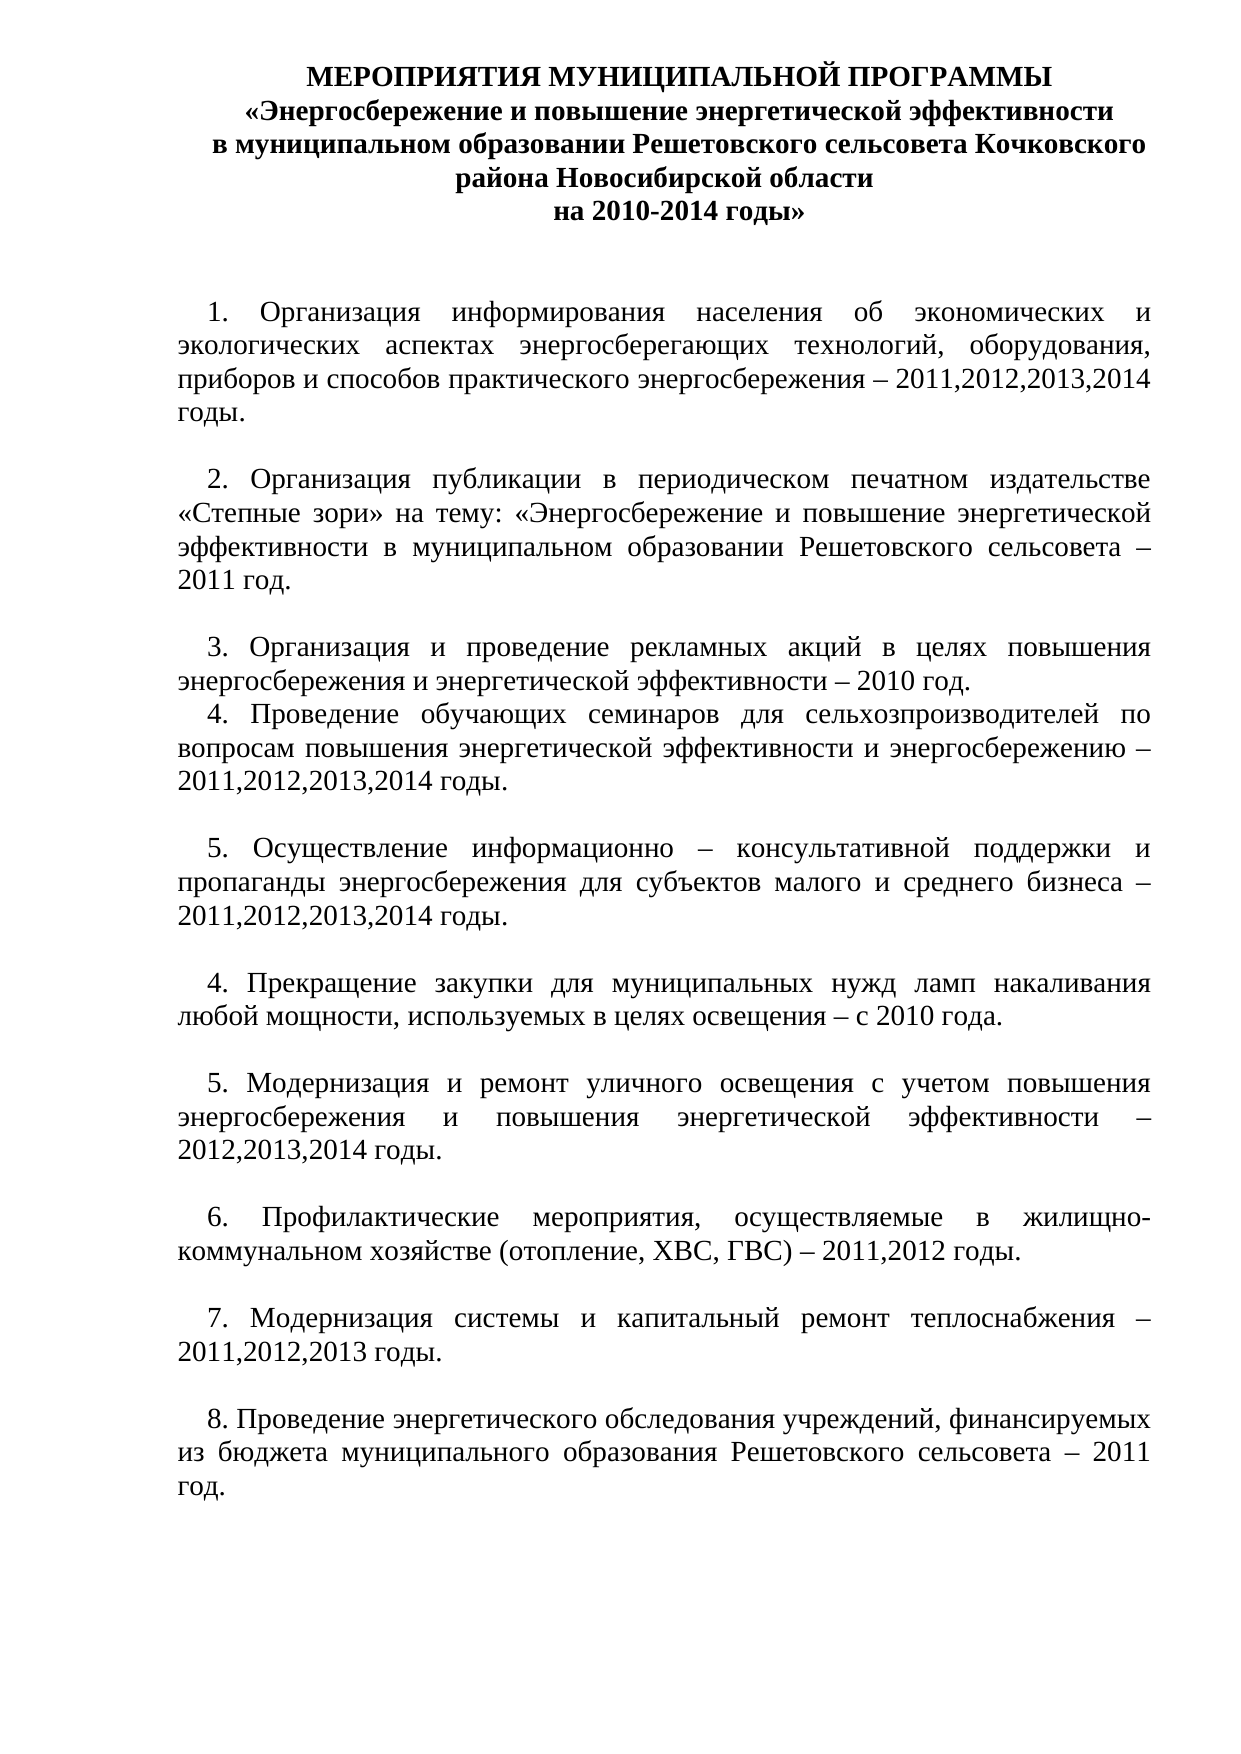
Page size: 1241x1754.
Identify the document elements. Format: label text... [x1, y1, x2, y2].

text 3. Организация и проведение рекламных акций в целях повышения энергосбережения и энергетической эффективности – 2010 год. [177, 629, 1152, 696]
text на 2010-2014 годы» [177, 193, 1152, 227]
text 2. Организация публикации в периодическом печатном издательстве «Степные зори» на тему: «Энергосбережение и повышение энергетической эффективности в муниципальном образовании Решетовского сельсовета – 2011 год. [177, 462, 1152, 596]
text 5. Осуществление информационно – консультативной поддержки и пропаганды энергосбережения для субъектов малого и среднего бизнеса – 2011,2012,2013,2014 годы. [177, 831, 1152, 931]
text МЕРОПРИЯТИЯ МУНИЦИПАЛЬНОЙ ПРОГРАММЫ [177, 59, 1152, 93]
text «Энергосбережение и повышение энергетической эффективности [177, 93, 1152, 126]
text 5. Модернизация и ремонт уличного освещения с учетом повышения энергосбережения и повышения энергетической эффективности – 2012,2013,2014 годы. [177, 1065, 1152, 1166]
text 7. Модернизация системы и капитальный ремонт теплоснабжения – 2011,2012,2013 годы. [177, 1300, 1152, 1367]
text 4. Проведение обучающих семинаров для сельхозпроизводителей по вопросам повышения энергетической эффективности и энергосбережению – 2011,2012,2013,2014 годы. [177, 696, 1152, 797]
text 6. Профилактические мероприятия, осуществляемые в жилищно-коммунальном хозяйстве (отопление, ХВС, ГВС) – 2011,2012 годы. [177, 1199, 1152, 1267]
text 1. Организация информирования населения об экономических и экологических аспектах энергосберегающих технологий, оборудования, приборов и способов практического энергосбережения – 2011,2012,2013,2014 годы. [177, 294, 1152, 428]
text 8. Проведение энергетического обследования учреждений, финансируемых из бюджета муниципального образования Решетовского сельсовета – 2011 год. [177, 1401, 1152, 1501]
text в муниципальном образовании Решетовского сельсовета Кочковского района Новосибирской области [177, 126, 1152, 193]
text 4. Прекращение закупки для муниципальных нужд ламп накаливания любой мощности, используемых в целях освещения – с 2010 года. [177, 965, 1152, 1032]
